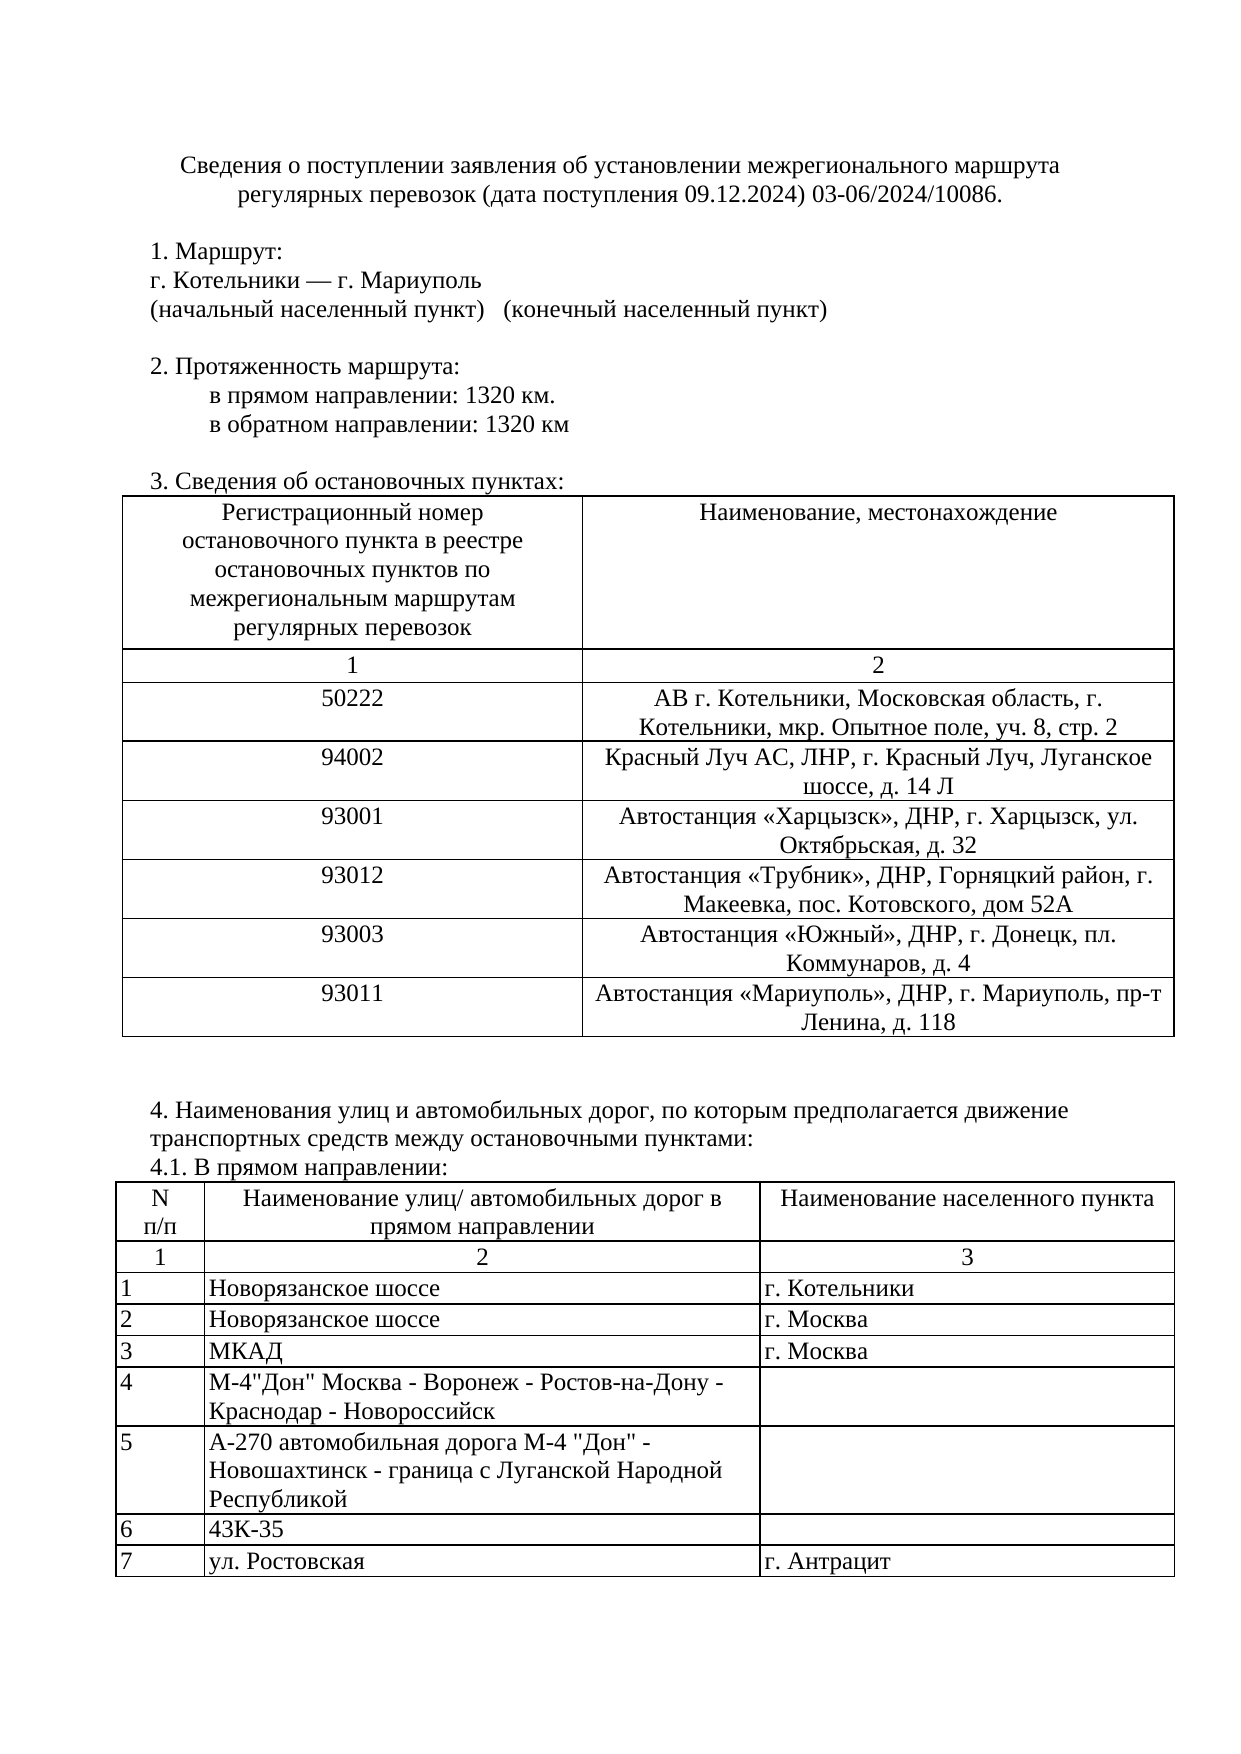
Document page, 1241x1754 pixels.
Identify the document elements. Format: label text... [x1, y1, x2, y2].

table_cell Автостанция «Трубник», ДНР, Горняцкий район, г. Макеевка, пос. Котовского, дом 52А [583, 860, 1173, 918]
table_cell МКАД [205, 1336, 759, 1366]
table_cell Автостанция «Харцызск», ДНР, г. Харцызск, ул. Октябрьская, д. 32 [583, 801, 1173, 858]
table_header Наименование населенного пункта [761, 1183, 1174, 1240]
table_cell 93001 [123, 801, 582, 858]
text Сведения о поступлении заявления об установлении межрегионального маршрута регулярных перевозок (дата поступления 09.12.2024) 03-06/2024/10086. [150, 150, 1090, 207]
text 2. Протяженность маршрута: [150, 351, 1090, 380]
table_cell 50222 [123, 683, 582, 740]
table_cell [761, 1368, 1174, 1425]
table_cell 7 [117, 1546, 204, 1576]
table_cell 6 [117, 1515, 204, 1544]
table_cell 43К-35 [205, 1515, 759, 1544]
table_header Регистрационный номер остановочного пункта в реестре остановочных пунктов по межрегиональным маршрутам регулярных перевозок [123, 497, 582, 648]
table_cell 1 [117, 1242, 204, 1272]
table_cell А-270 автомобильная дорога М-4 "Дон" - Новошахтинск - граница с Луганской Народной Республикой [205, 1427, 759, 1513]
text 4.1. В прямом направлении: [150, 1152, 1090, 1181]
text в обратном направлении: 1320 км [150, 409, 1090, 437]
table_cell г. Москва [761, 1305, 1174, 1334]
table_cell 2 [583, 650, 1173, 681]
table_header Наименование, местонахождение [583, 497, 1173, 648]
table_cell 3 [761, 1242, 1174, 1272]
text в прямом направлении: 1320 км. [150, 380, 1090, 409]
text 4. Наименования улиц и автомобильных дорог, по которым предполагается движение транспортных средств между остановочными пунктами: [150, 1095, 1090, 1152]
table_cell Красный Луч АС, ЛНР, г. Красный Луч, Луганское шоссе, д. 14 Л [583, 742, 1173, 799]
text 3. Сведения об остановочных пунктах: [150, 466, 1090, 495]
table_cell 93011 [123, 978, 582, 1036]
table_cell Автостанция «Мариуполь», ДНР, г. Мариуполь, пр-т Ленина, д. 118 [583, 978, 1173, 1036]
table_cell г. Котельники [761, 1273, 1174, 1303]
table_cell 1 [117, 1273, 204, 1303]
table_cell 2 [117, 1305, 204, 1334]
table_cell 94002 [123, 742, 582, 799]
table_cell М-4"Дон" Москва - Воронеж - Ростов-на-Дону - Краснодар - Новороссийск [205, 1368, 759, 1425]
table_header Наименование улиц/ автомобильных дорог в прямом направлении [205, 1183, 759, 1240]
table_cell 4 [117, 1368, 204, 1425]
table_cell [761, 1515, 1174, 1544]
text г. Котельники — г. Мариуполь [150, 265, 1090, 294]
table_cell 1 [123, 650, 582, 681]
table_cell 5 [117, 1427, 204, 1513]
table_cell 2 [205, 1242, 759, 1272]
table_cell 93003 [123, 919, 582, 977]
table_cell 3 [117, 1336, 204, 1366]
text (начальный населенный пункт) (конечный населенный пункт) [150, 294, 1090, 322]
table_cell Автостанция «Южный», ДНР, г. Донецк, пл. Коммунаров, д. 4 [583, 919, 1173, 977]
table_cell 93012 [123, 860, 582, 918]
table_cell г. Антрацит [761, 1546, 1174, 1576]
table_cell г. Москва [761, 1336, 1174, 1366]
table_cell АВ г. Котельники, Московская область, г. Котельники, мкр. Опытное поле, уч. 8, стр. 2 [583, 683, 1173, 740]
table_cell Новорязанское шоссе [205, 1305, 759, 1334]
table_cell ул. Ростовская [205, 1546, 759, 1576]
table_cell Новорязанское шоссе [205, 1273, 759, 1303]
text 1. Маршрут: [150, 236, 1090, 265]
table_header N п/п [117, 1183, 204, 1240]
table_cell [761, 1427, 1174, 1513]
